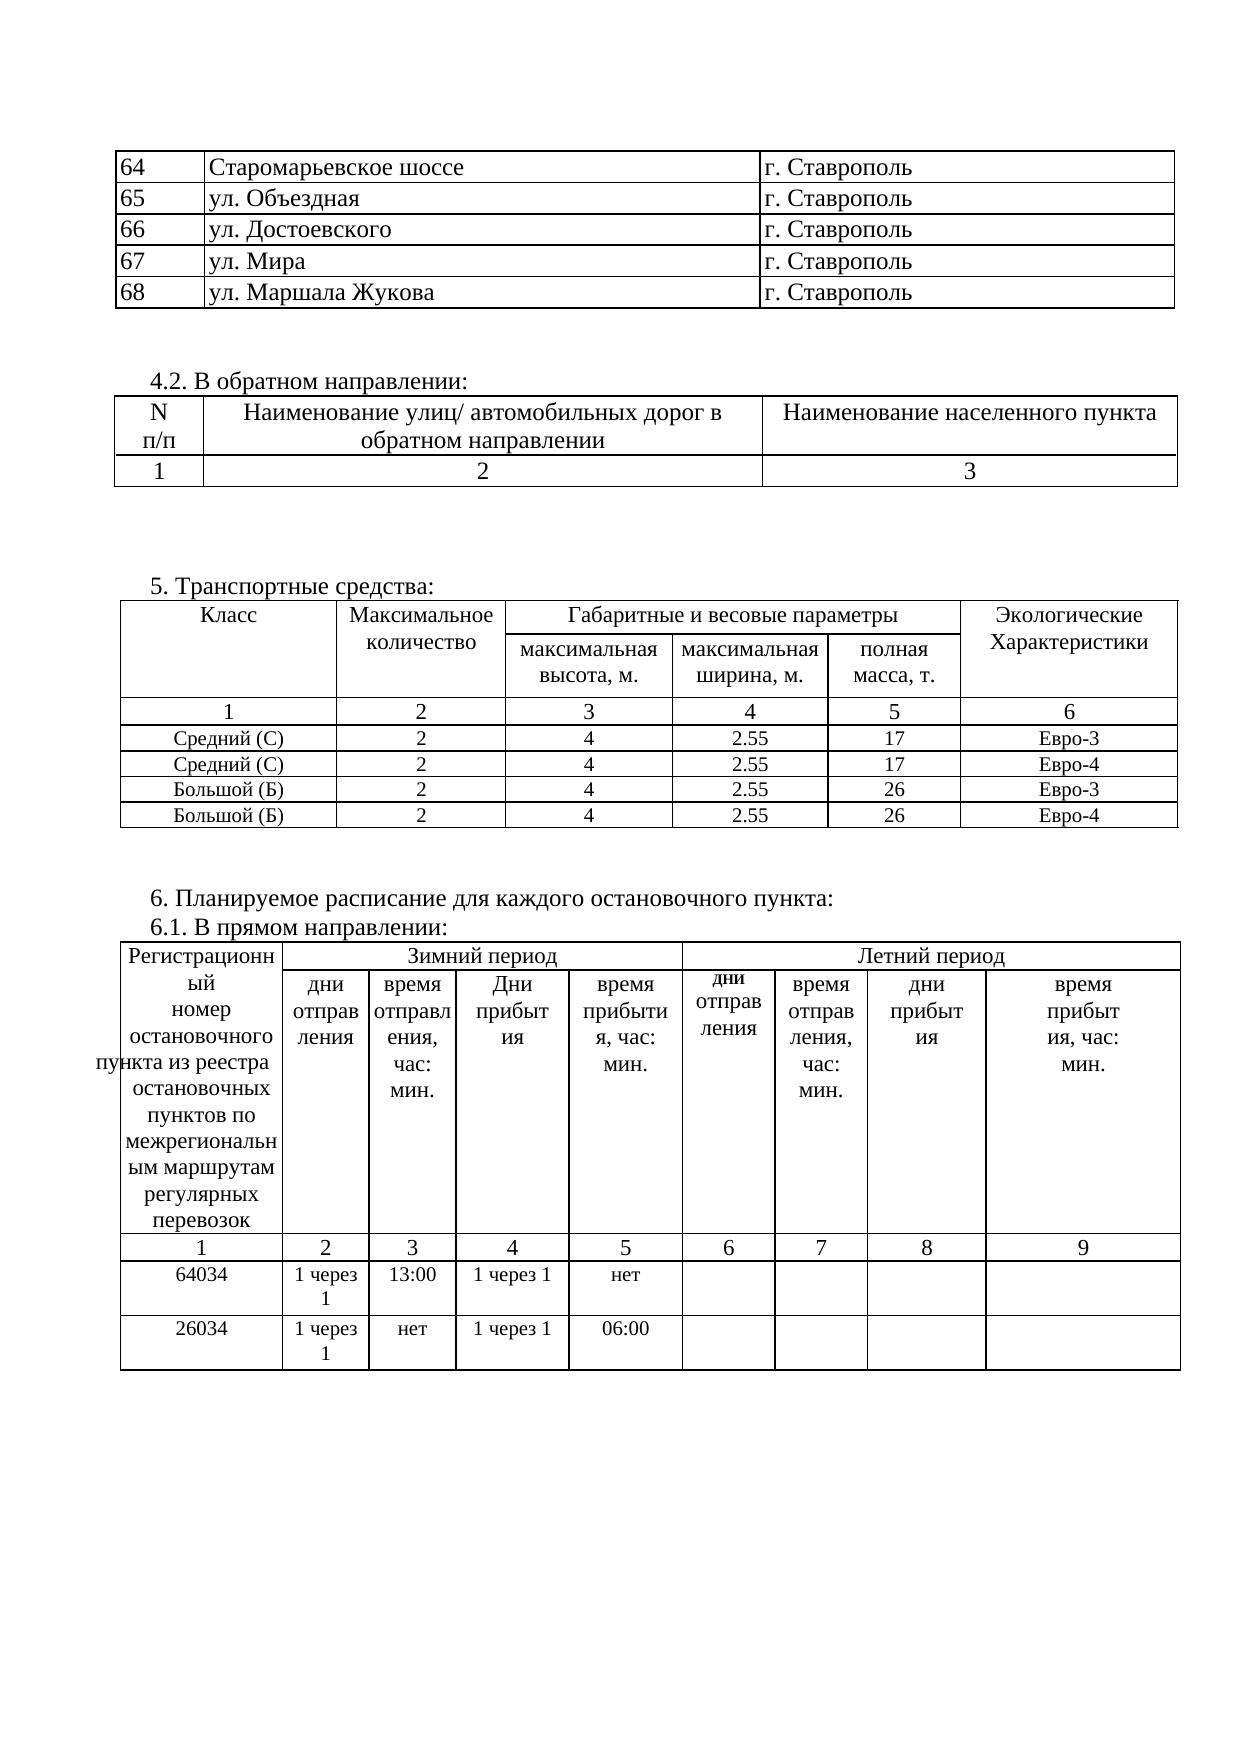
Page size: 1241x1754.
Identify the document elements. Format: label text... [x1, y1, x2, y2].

table_cell время отправ ления, час: мин. [776, 971, 867, 1232]
table_cell 2 [204, 456, 762, 486]
table_cell ул. Мира [205, 246, 759, 276]
table_cell 2 [337, 777, 505, 801]
table_cell [776, 1262, 867, 1315]
table_cell 4 [506, 752, 672, 776]
table_cell 1 [115, 455, 203, 486]
table_cell Большой (Б) [121, 777, 336, 801]
table_cell 68 [117, 277, 204, 307]
table_cell [987, 1316, 1180, 1369]
table_cell Большой (Б) [121, 803, 336, 827]
table_cell Евро-3 [961, 726, 1177, 750]
table_cell ул. Достоевского [205, 215, 759, 244]
table_cell 1 через 1 [457, 1262, 568, 1315]
table_cell [987, 1262, 1180, 1315]
table_cell 5 [829, 698, 960, 724]
table_cell дни отправ ления [283, 971, 368, 1232]
table_cell 65 [117, 183, 204, 213]
table_cell 2.55 [673, 777, 827, 801]
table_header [121, 943, 282, 1232]
table_header Экологические Характеристики [961, 601, 1177, 696]
table_cell 2.55 [673, 726, 827, 750]
table_cell 1 через 1 [283, 1262, 368, 1315]
table_cell 4 [673, 698, 827, 724]
table_cell 7 [776, 1234, 867, 1260]
table_cell 1 [121, 698, 336, 724]
table_cell 8 [868, 1234, 985, 1260]
table_cell 1 через 1 [457, 1316, 568, 1369]
table_cell ул. Объездная [205, 183, 759, 213]
table_cell 2 [337, 726, 505, 750]
table_cell 2 [337, 698, 505, 724]
table_cell 26 [829, 803, 960, 827]
text 6. Планируемое расписание для каждого остановочного пункта: [150, 883, 1090, 912]
table_header N п/п [115, 397, 203, 454]
table_cell 06:00 [570, 1316, 682, 1369]
table_cell г. Ставрополь [761, 152, 1174, 181]
table_header Класс [121, 601, 336, 696]
table_cell Средний (С) [121, 726, 336, 750]
table_cell 2.55 [673, 752, 827, 776]
table_cell 26 [829, 777, 960, 801]
table_header Летний период [683, 943, 1180, 969]
table_cell нет [570, 1262, 682, 1315]
table_cell 2 [283, 1234, 368, 1260]
table_header Габаритные и весовые параметры [506, 601, 960, 633]
table_cell 26034 [121, 1316, 282, 1369]
text 6.1. В прямом направлении: [150, 912, 1090, 941]
table_cell 66 [117, 215, 204, 244]
table_cell 4 [457, 1234, 568, 1260]
table_header Зимний период [283, 943, 682, 969]
table_cell максимальная высота, м. [506, 635, 672, 696]
table_cell 64034 [121, 1262, 282, 1315]
table_cell 4 [506, 803, 672, 827]
table_cell Евро-4 [961, 752, 1177, 776]
table_cell 6 [683, 1234, 774, 1260]
table_cell время отправл ения, час: мин. [370, 971, 455, 1232]
table_cell 2.55 [673, 803, 827, 827]
table_cell 13:00 [370, 1262, 455, 1315]
table_cell нет [370, 1316, 455, 1369]
table_cell [683, 1262, 774, 1315]
table_cell 6 [961, 698, 1177, 724]
table_cell 1 через 1 [283, 1316, 368, 1369]
table_cell г. Ставрополь [761, 215, 1174, 244]
table_cell полная масса, т. [829, 635, 960, 696]
table_cell Евро-3 [961, 777, 1177, 801]
table_cell 9 [987, 1234, 1180, 1260]
table_cell Дни прибыт ия [457, 971, 568, 1232]
table_cell 64 [117, 152, 204, 181]
table_cell 4 [506, 777, 672, 801]
table_cell 4 [506, 726, 672, 750]
table_cell 3 [370, 1234, 455, 1260]
table_cell максимальная ширина, м. [673, 635, 827, 696]
table_header Максимальное количество [337, 601, 505, 696]
text 5. Транспортные средства: [150, 571, 1090, 600]
table_cell [868, 1316, 985, 1369]
table_cell 67 [117, 246, 204, 276]
text 4.2. В обратном направлении: [150, 366, 1090, 395]
table_cell 1 [121, 1234, 282, 1260]
table_cell время прибыти я, час: мин. [570, 971, 682, 1232]
table_cell 17 [829, 752, 960, 776]
table_cell 5 [570, 1234, 682, 1260]
table_cell 2 [337, 752, 505, 776]
table_cell [776, 1316, 867, 1369]
table_cell г. Ставрополь [761, 277, 1174, 307]
table_header Наименование населенного пункта [763, 397, 1177, 454]
table_cell Евро-4 [961, 803, 1177, 827]
table_cell 3 [506, 698, 672, 724]
table_cell время прибыт ия, час: мин. [987, 971, 1180, 1232]
table_cell Старомарьевское шоссе [205, 152, 759, 181]
table_header Наименование улиц/ автомобильных дорог в обратном направлении [204, 397, 762, 454]
table_cell Средний (С) [121, 752, 336, 776]
table_cell [868, 1262, 985, 1315]
table_cell ДНИ отправ ления [683, 971, 774, 1232]
table_cell [683, 1316, 774, 1369]
table_cell г. Ставрополь [761, 246, 1174, 276]
table_cell 17 [829, 726, 960, 750]
table_cell дни прибыт ия [868, 971, 985, 1232]
table_cell г. Ставрополь [761, 183, 1174, 213]
table_cell 3 [763, 454, 1177, 486]
table_cell ул. Маршала Жукова [205, 277, 759, 307]
table_cell 2 [337, 803, 505, 827]
